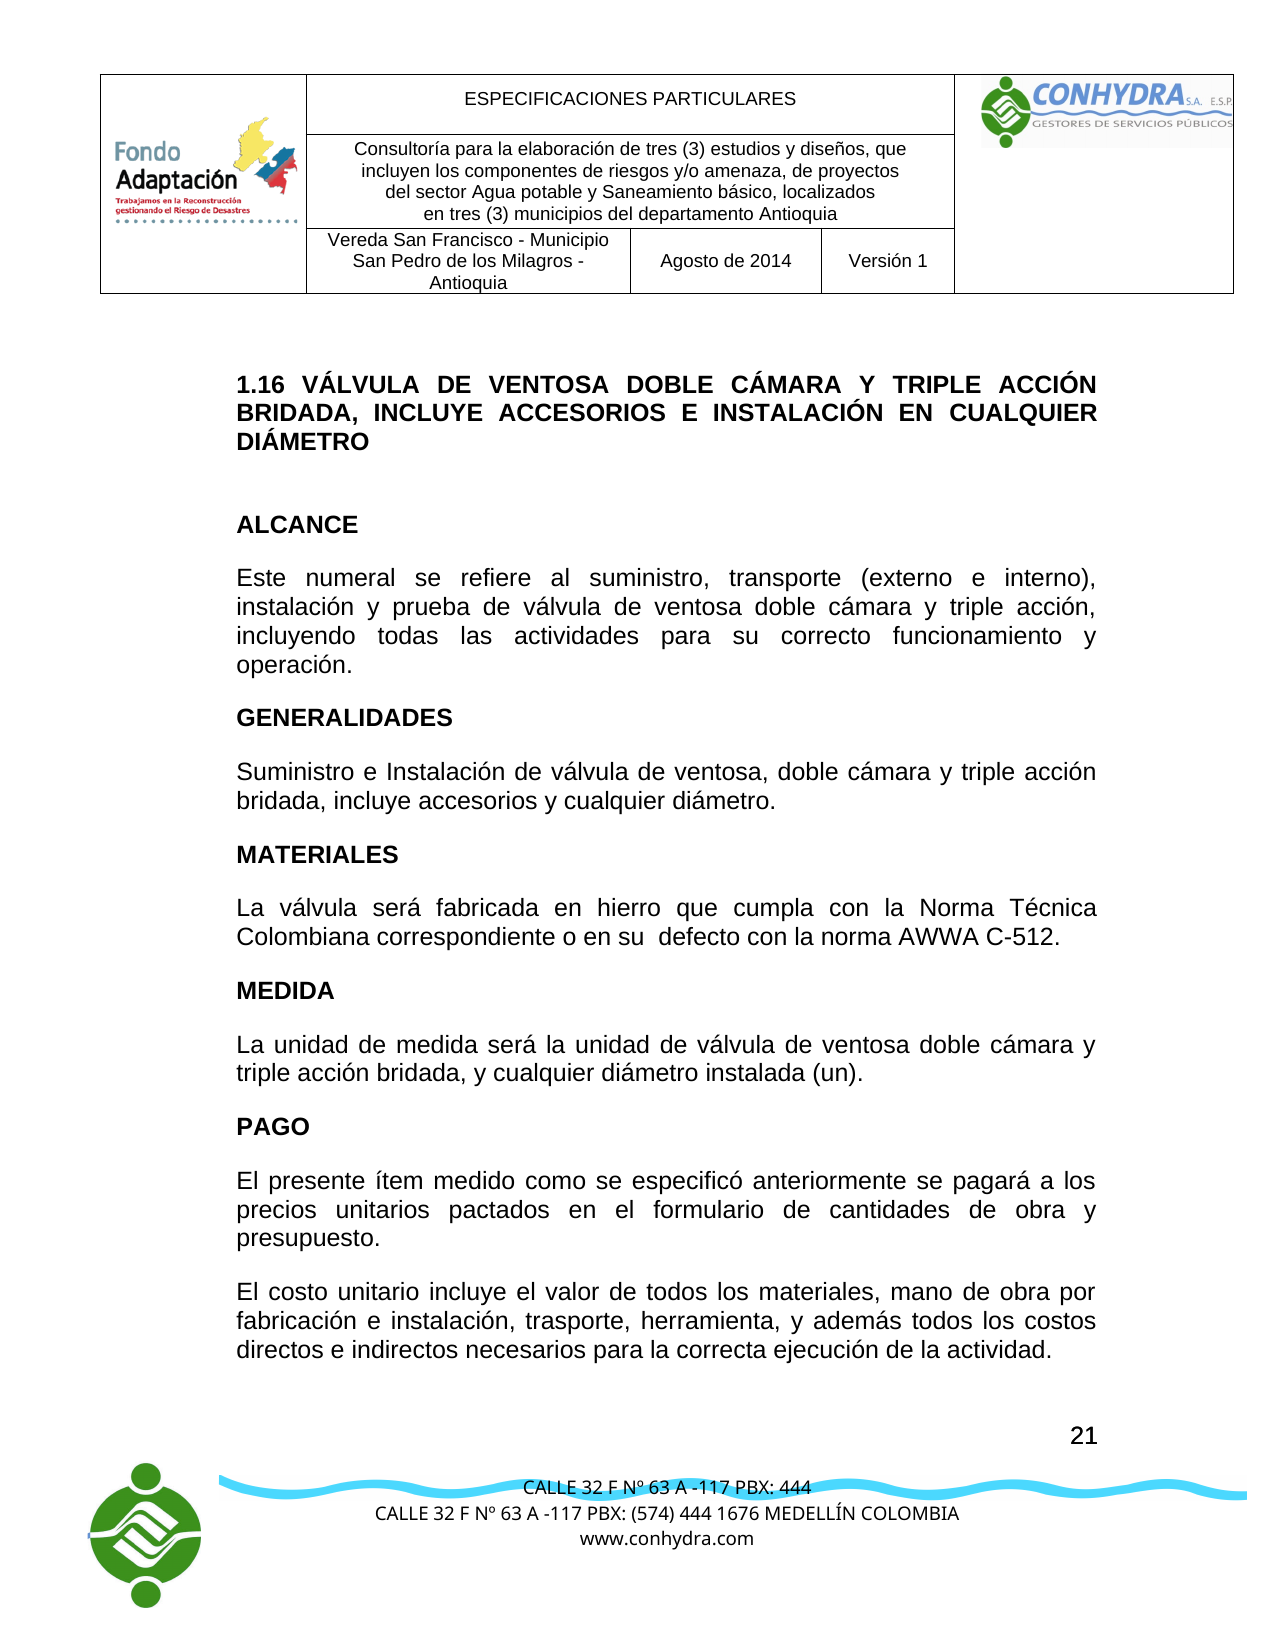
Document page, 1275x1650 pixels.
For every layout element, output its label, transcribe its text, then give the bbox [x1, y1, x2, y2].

picture [115, 111, 298, 224]
text ALCANCE [236, 510, 1098, 538]
text MEDIDA [236, 976, 1098, 1005]
text La unidad de medida será la unidad de válvula de ventosa doble cámara y triple acción bridada, y cualquier diámetro instalada (un). [236, 1030, 1098, 1087]
subtitle 1.16 VÁLVULA de ventosa doble cámara y triple acción bridada, incluye ACCESORIOS e instalación en cualquier diámetro [236, 370, 1098, 456]
picture [981, 75, 1233, 148]
text MATERIALES [236, 840, 1098, 868]
picture [218, 1475, 1247, 1501]
text GENERALIDADES [236, 703, 1098, 732]
text El presente ítem medido como se especificó anteriormente se pagará a los precios unitarios pactados en el formulario de cantidades de obra y presupuesto. [236, 1166, 1098, 1252]
text Suministro e Instalación de válvula de ventosa, doble cámara y triple acción bridada, incluye accesorios y cualquier diámetro. [236, 757, 1098, 815]
text La válvula será fabricada en hierro que cumpla con la Norma Técnica Colombiana correspondiente o en su defecto con la norma AWWA C-512. [236, 893, 1098, 951]
text PAGO [236, 1112, 1098, 1141]
text El costo unitario incluye el valor de todos los materiales, mano de obra por fabricación e instalación, trasporte, herramienta, y además todos los costos directos e indirectos necesarios para la correcta ejecución de la actividad. [236, 1277, 1098, 1363]
picture [87, 1457, 201, 1608]
text Este numeral se refiere al suministro, transporte (externo e interno), instalación y prueba de válvula de ventosa doble cámara y triple acción, incluyendo todas las actividades para su correcto funcionamiento y operación. [236, 563, 1098, 678]
